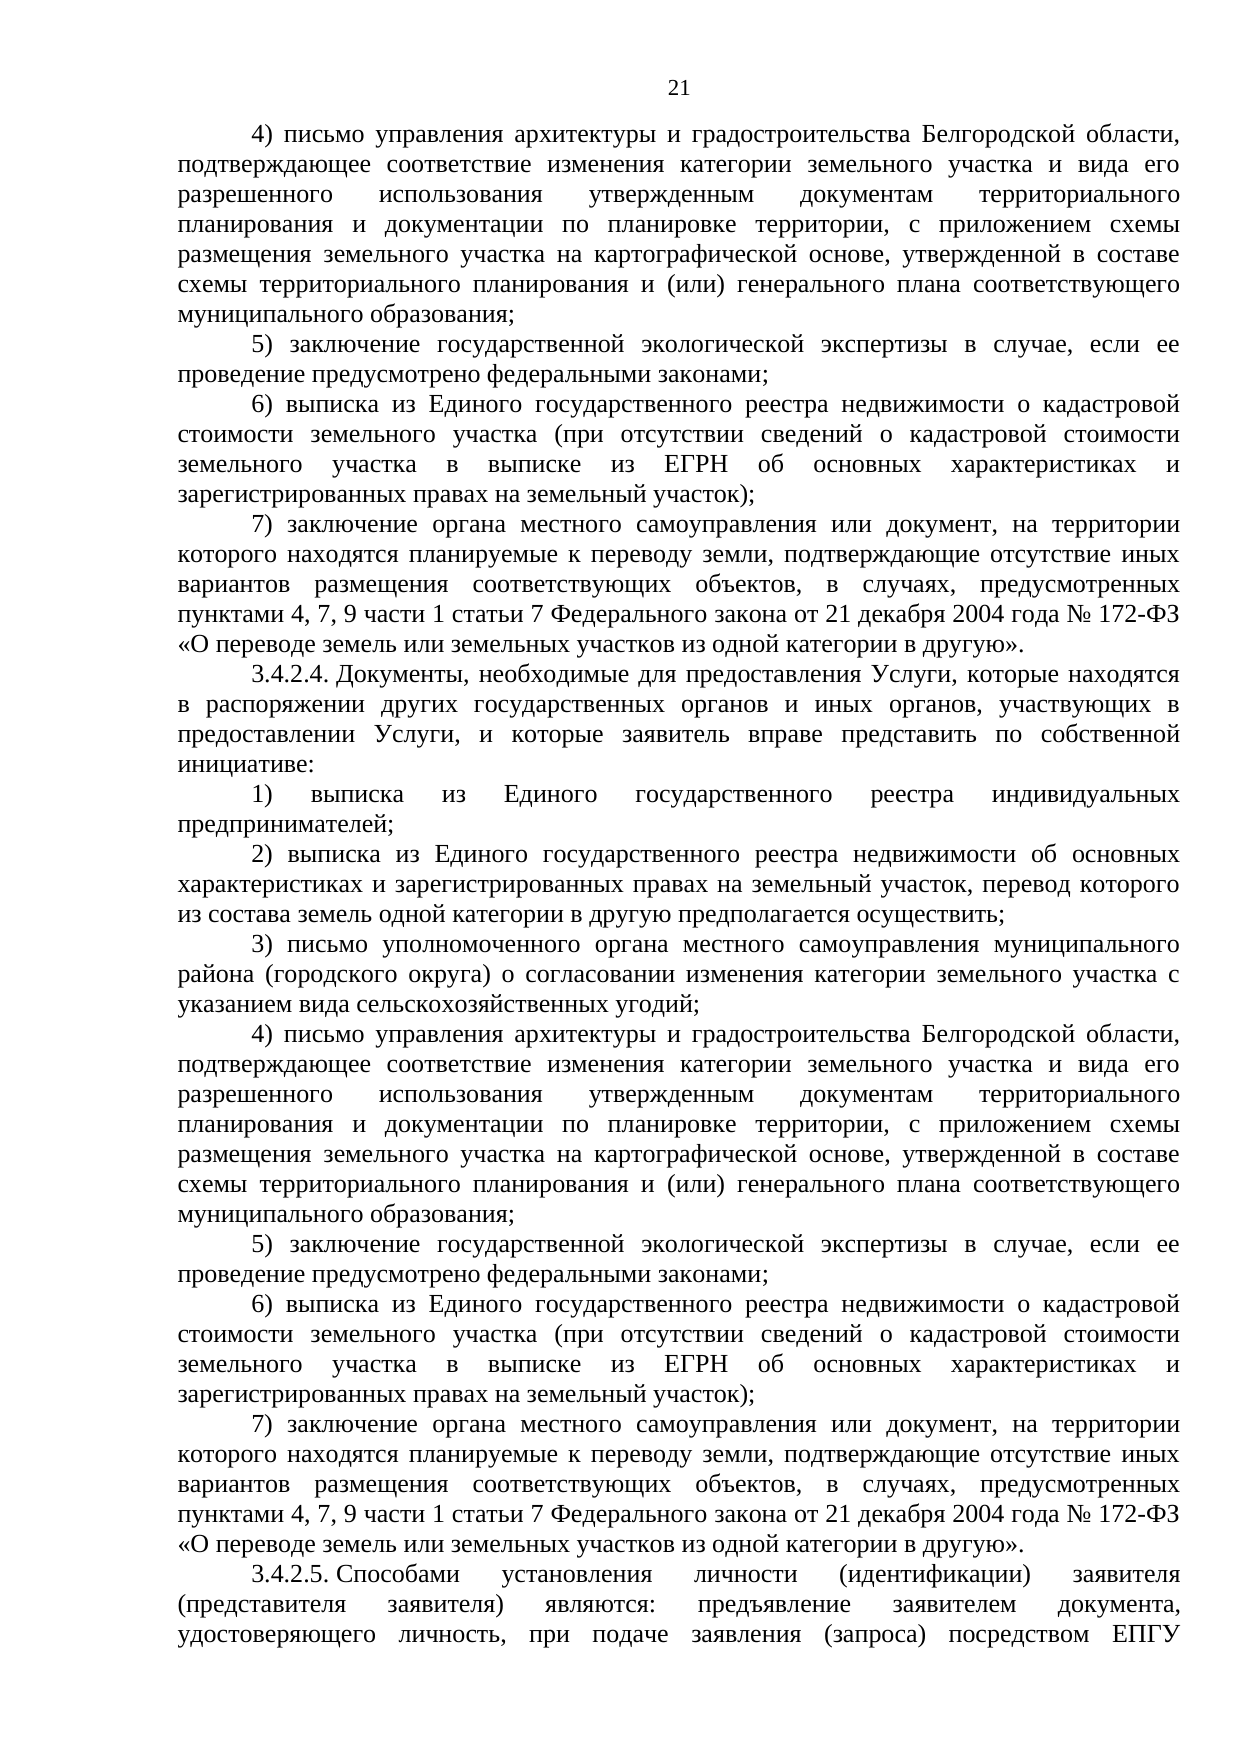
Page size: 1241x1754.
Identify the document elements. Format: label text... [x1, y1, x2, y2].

text 5) заключение государственной экологической экспертизы в случае, если ее проведение предусмотрено федеральными законами; [177, 328, 1181, 388]
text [177, 1558, 1181, 1648]
text 3) письмо уполномоченного органа местного самоуправления муниципального района (городского округа) о согласовании изменения категории земельного участка с указанием вида сельскохозяйственных угодий; [177, 928, 1181, 1018]
text 7) заключение органа местного самоуправления или документ, на территории которого находятся планируемые к переводу земли, подтверждающие отсутствие иных вариантов размещения соответствующих объектов, в случаях, предусмотренных пунктами 4, 7, 9 части 1 статьи 7 Федерального закона от 21 декабря 2004 года № 172-ФЗ «О переводе земель или земельных участков из одной категории в другую». [177, 1408, 1181, 1558]
text 5) заключение государственной экологической экспертизы в случае, если ее проведение предусмотрено федеральными законами; [177, 1228, 1181, 1288]
text 6) выписка из Единого государственного реестра недвижимости о кадастровой стоимости земельного участка (при отсутствии сведений о кадастровой стоимости земельного участка в выписке из ЕГРН об основных характеристиках и зарегистрированных правах на земельный участок); [177, 388, 1181, 508]
text 4) письмо управления архитектуры и градостроительства Белгородской области, подтверждающее соответствие изменения категории земельного участка и вида его разрешенного использования утвержденным документам территориального планирования и документации по планировке территории, с приложением схемы размещения земельного участка на картографической основе, утвержденной в составе схемы территориального планирования и (или) генерального плана соответствующего муниципального образования; [177, 118, 1181, 328]
text 6) выписка из Единого государственного реестра недвижимости о кадастровой стоимости земельного участка (при отсутствии сведений о кадастровой стоимости земельного участка в выписке из ЕГРН об основных характеристиках и зарегистрированных правах на земельный участок); [177, 1288, 1181, 1408]
text 7) заключение органа местного самоуправления или документ, на территории которого находятся планируемые к переводу земли, подтверждающие отсутствие иных вариантов размещения соответствующих объектов, в случаях, предусмотренных пунктами 4, 7, 9 части 1 статьи 7 Федерального закона от 21 декабря 2004 года № 172-ФЗ «О переводе земель или земельных участков из одной категории в другую». [177, 508, 1181, 658]
text 3.4.2.4. Документы, необходимые для предоставления Услуги, которые находятся в распоряжении других государственных органов и иных органов, участвующих в предоставлении Услуги, и которые заявитель вправе представить по собственной инициативе: [177, 658, 1181, 778]
text 4) письмо управления архитектуры и градостроительства Белгородской области, подтверждающее соответствие изменения категории земельного участка и вида его разрешенного использования утвержденным документам территориального планирования и документации по планировке территории, с приложением схемы размещения земельного участка на картографической основе, утвержденной в составе схемы территориального планирования и (или) генерального плана соответствующего муниципального образования; [177, 1018, 1181, 1228]
text 1) выписка из Единого государственного реестра индивидуальных предпринимателей; [177, 778, 1181, 838]
text 2) выписка из Единого государственного реестра недвижимости об основных характеристиках и зарегистрированных правах на земельный участок, перевод которого из состава земель одной категории в другую предполагается осуществить; [177, 838, 1181, 928]
